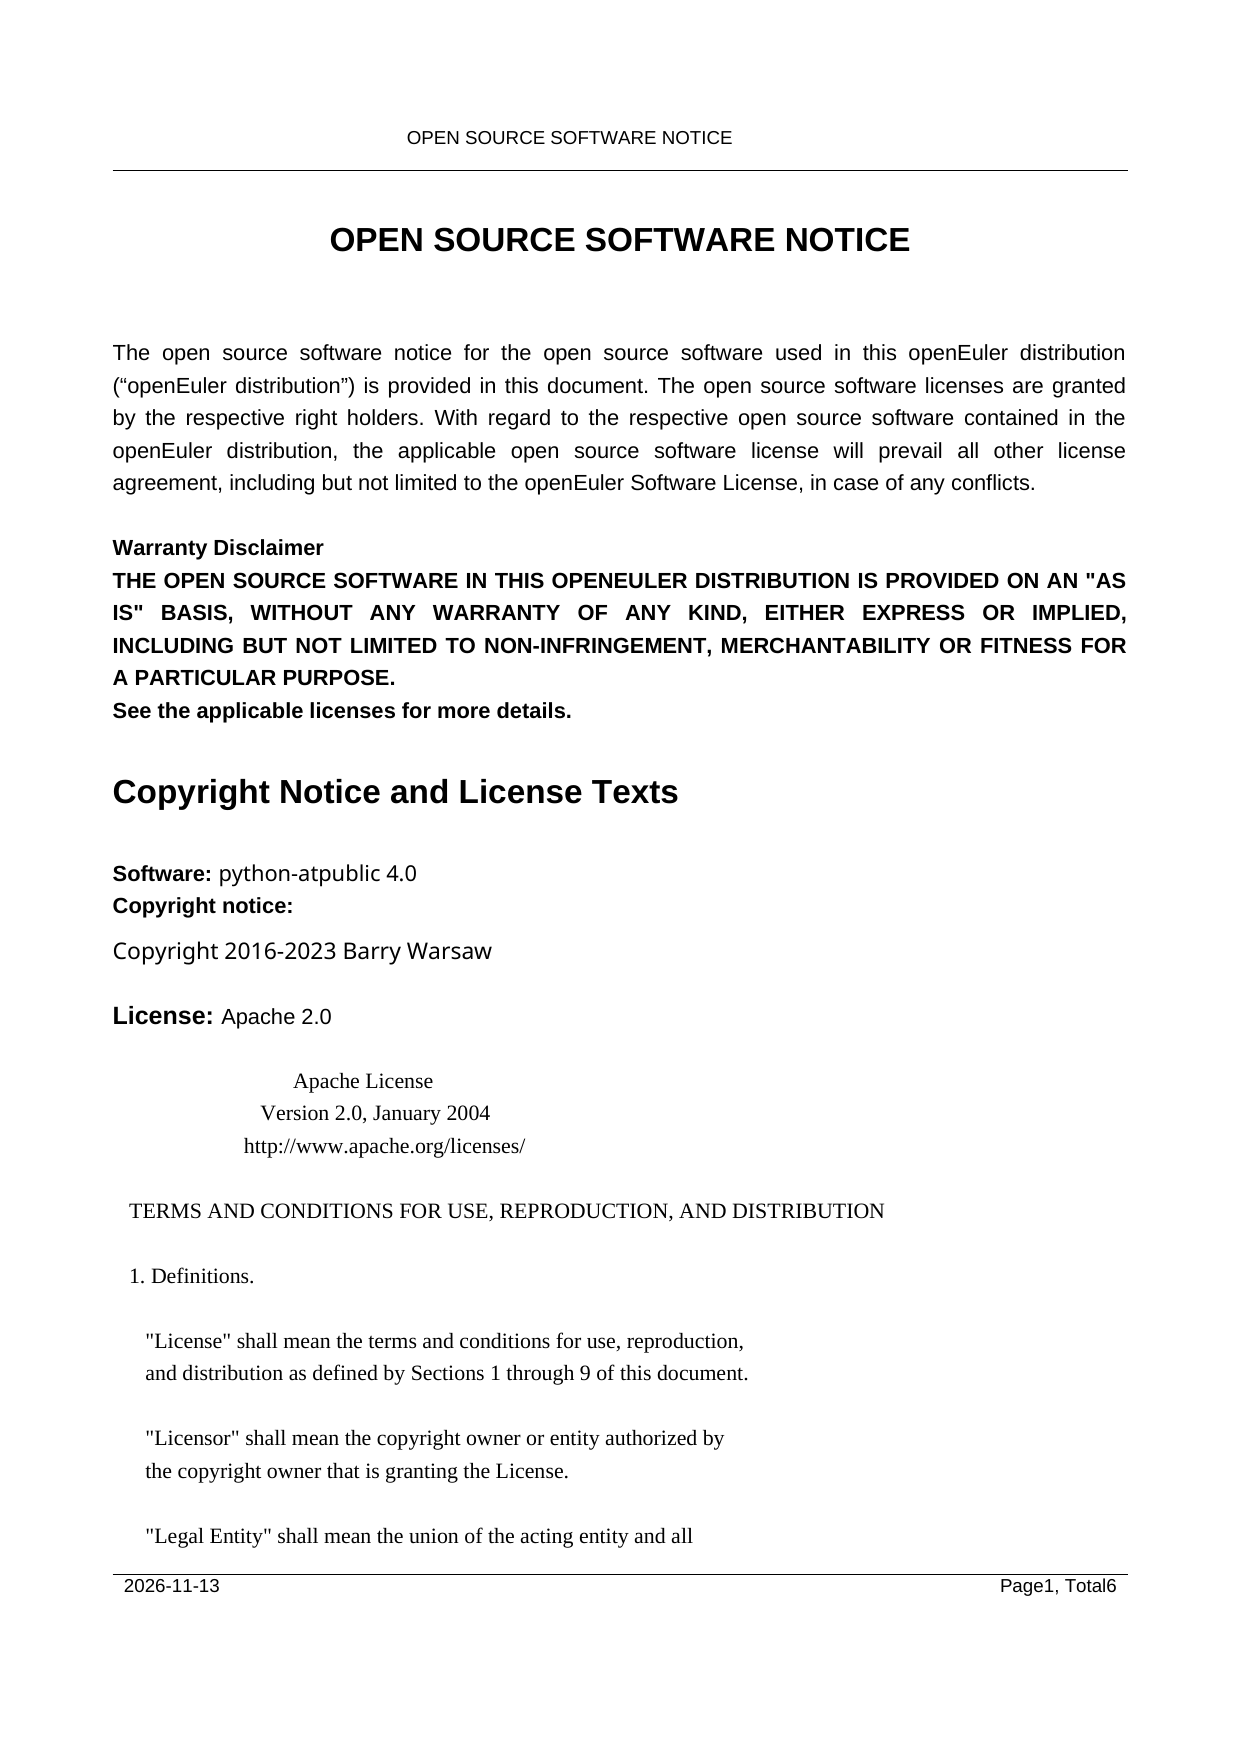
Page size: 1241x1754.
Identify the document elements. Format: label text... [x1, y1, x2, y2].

text License: Apache 2.0 [112, 999, 1128, 1031]
text Copyright notice: [112, 889, 1128, 921]
text Warranty Disclaimer [112, 531, 1128, 564]
text The open source software notice for the open source software used in this openEuler distribution (“openEuler distribution”) is provided in this document. The open source software licenses are granted by the respective right holders. With regard to the respective open source software contained in the openEuler distribution, the applicable open source software license will prevail all other license agreement, including but not limited to the openEuler Software License, in case of any conflicts. [112, 336, 1128, 499]
text OPEN SOURCE SOFTWARE NOTICE [112, 206, 1128, 271]
title Software: python-atpublic 4.0 [112, 856, 1128, 889]
text THE OPEN SOURCE SOFTWARE IN THIS OPENEULER DISTRIBUTION IS PROVIDED ON AN "AS IS" BASIS, WITHOUT ANY WARRANTY OF ANY KIND, EITHER EXPRESS OR IMPLIED, INCLUDING BUT NOT LIMITED TO NON-INFRINGEMENT, MERCHANTABILITY OR FITNESS FOR A PARTICULAR PURPOSE. See the applicable licenses for more details. [112, 564, 1128, 726]
text Copyright Notice and License Texts [112, 759, 1128, 824]
text Copyright 2016-2023 Barry Warsaw [112, 934, 1128, 999]
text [112, 1031, 1128, 1551]
